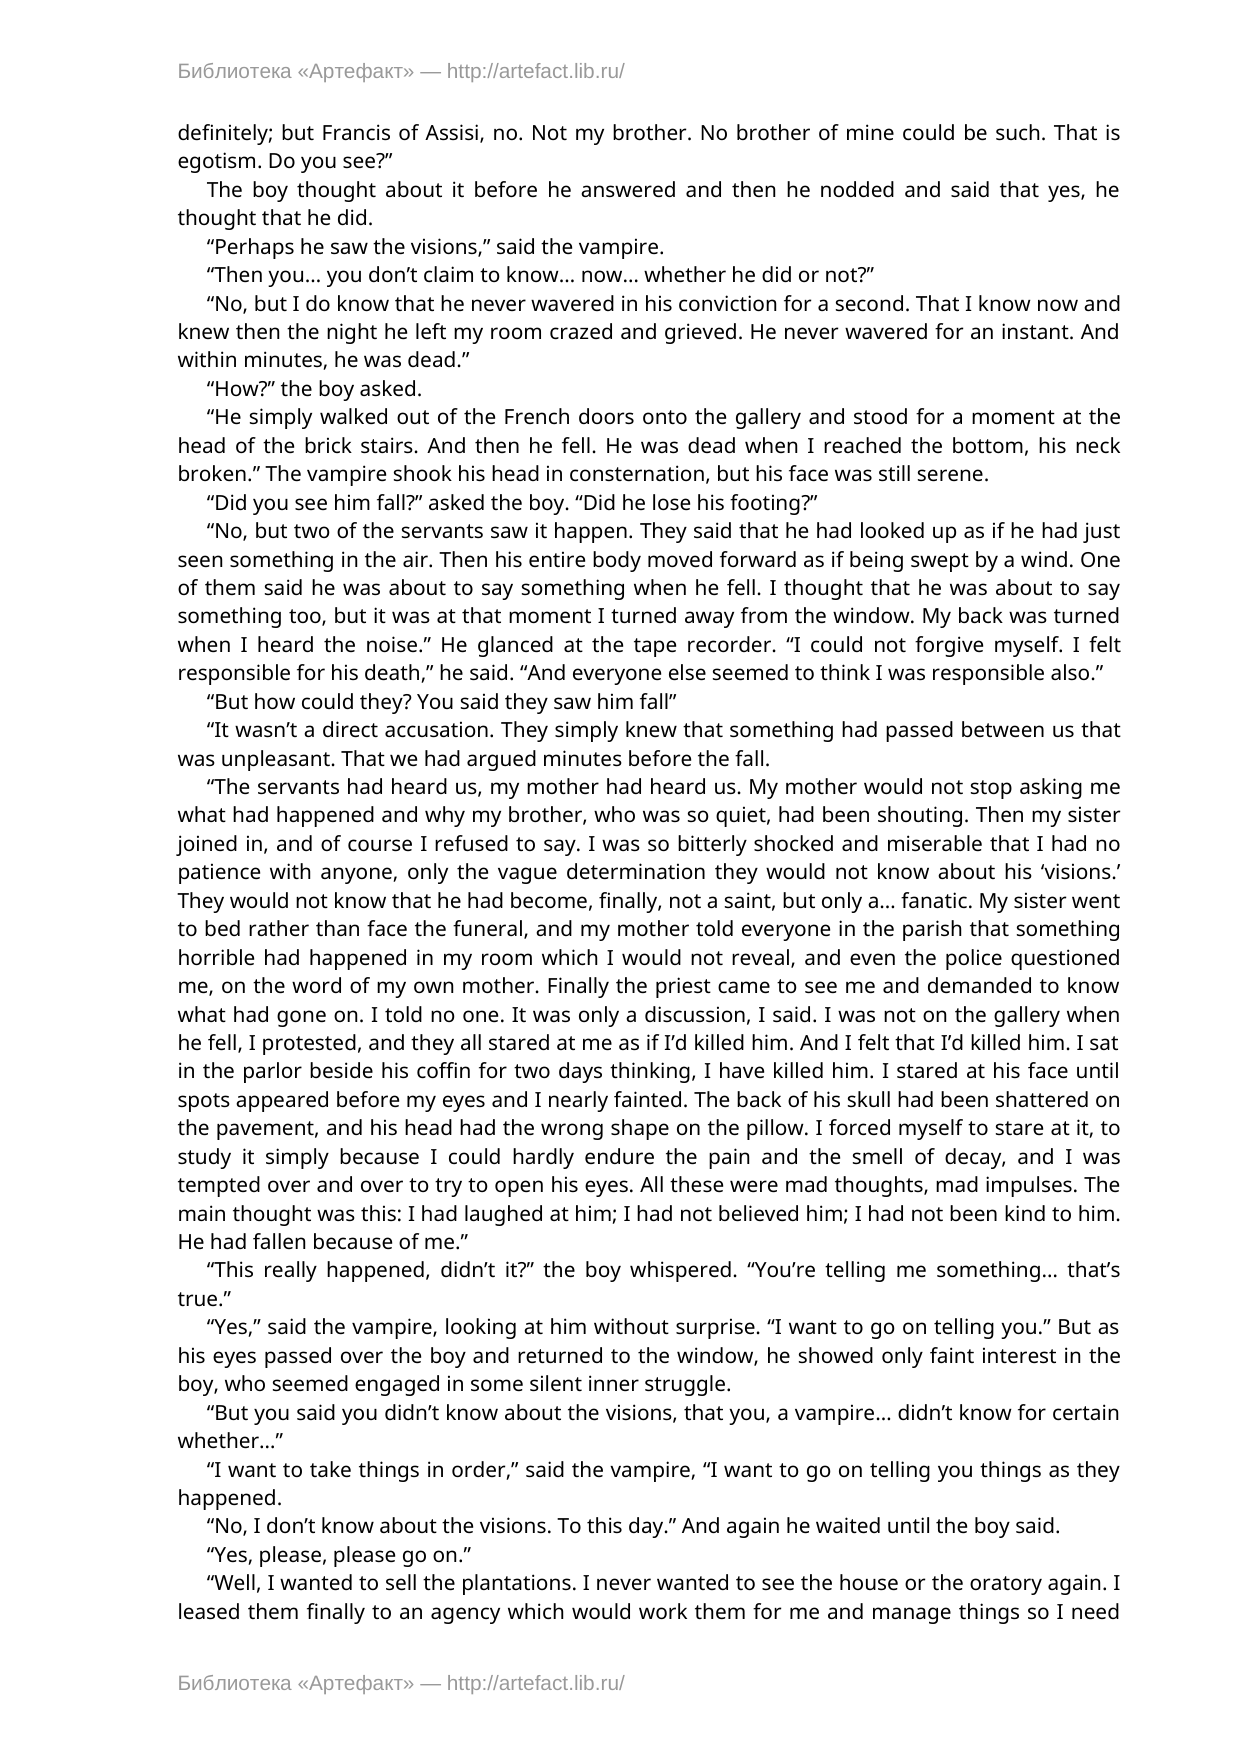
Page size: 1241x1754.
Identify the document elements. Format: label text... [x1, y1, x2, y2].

text “Then you… you don’t claim to know… now… whether he did or not?” [177, 260, 1122, 289]
text “The servants had heard us, my mother had heard us. My mother would not stop asking me what had happened and why my brother, who was so quiet, had been shouting. Then my sister joined in, and of course I refused to say. I was so bitterly shocked and miserable that I had no patience with anyone, only the vague determination they would not know about his ‘visions.’ They would not know that he had become, finally, not a saint, but only a… fanatic. My sister went to bed rather than face the funeral, and my mother told everyone in the parish that something horrible had happened in my room which I would not reveal, and even the police questioned me, on the word of my own mother. Finally the priest came to see me and demanded to know what had gone on. I told no one. It was only a discussion, I said. I was not on the gallery when he fell, I protested, and they all stared at me as if I’d killed him. And I felt that I’d killed him. I sat in the parlor beside his coffin for two days thinking, I have killed him. I stared at his face until spots appeared before my eyes and I nearly fainted. The back of his skull had been shattered on the pavement, and his head had the wrong shape on the pillow. I forced myself to stare at it, to study it simply because I could hardly endure the pain and the smell of decay, and I was tempted over and over to try to open his eyes. All these were mad thoughts, mad impulses. The main thought was this: I had laughed at him; I had not believed him; I had not been kind to him. He had fallen because of me.” [177, 772, 1122, 1256]
text “No, but I do know that he never wavered in his conviction for a second. That I know now and knew then the night he left my room crazed and grieved. He never wavered for an instant. And within minutes, he was dead.” [177, 289, 1122, 374]
text “No, but two of the servants saw it happen. They said that he had looked up as if he had just seen something in the air. Then his entire body moved forward as if being swept by a wind. One of them said he was about to say something when he fell. I thought that he was about to say something too, but it was at that moment I turned away from the window. My back was turned when I heard the noise.” He glanced at the tape recorder. “I could not forgive myself. I felt responsible for his death,” he said. “And everyone else seemed to think I was responsible also.” [177, 516, 1122, 687]
text “Yes,” said the vampire, looking at him without surprise. “I want to go on telling you.” But as his eyes passed over the boy and returned to the window, he showed only faint interest in the boy, who seemed engaged in some silent inner struggle. [177, 1312, 1122, 1398]
text “How?” the boy asked. [177, 374, 1122, 402]
text “Perhaps he saw the visions,” said the vampire. [177, 232, 1122, 260]
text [177, 118, 1122, 175]
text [177, 1568, 1122, 1625]
text “He simply walked out of the French doors onto the gallery and stood for a moment at the head of the brick stairs. And then he fell. He was dead when I reached the bottom, his neck broken.” The vampire shook his head in consternation, but his face was still serene. [177, 402, 1122, 488]
text “No, I don’t know about the visions. To this day.” And again he waited until the boy said. [177, 1512, 1122, 1540]
text The boy thought about it before he answered and then he nodded and said that yes, he thought that he did. [177, 175, 1122, 232]
text “Yes, please, please go on.” [177, 1540, 1122, 1568]
text “But how could they? You said they saw him fall” [177, 687, 1122, 715]
text “Did you see him fall?” asked the boy. “Did he lose his footing?” [177, 488, 1122, 516]
text “But you said you didn’t know about the visions, that you, a vampire… didn’t know for certain whether…” [177, 1398, 1122, 1455]
text “I want to take things in order,” said the vampire, “I want to go on telling you things as they happened. [177, 1455, 1122, 1512]
text “This really happened, didn’t it?” the boy whispered. “You’re telling me something… that’s true.” [177, 1256, 1122, 1312]
text “It wasn’t a direct accusation. They simply knew that something had passed between us that was unpleasant. That we had argued minutes before the fall. [177, 715, 1122, 772]
